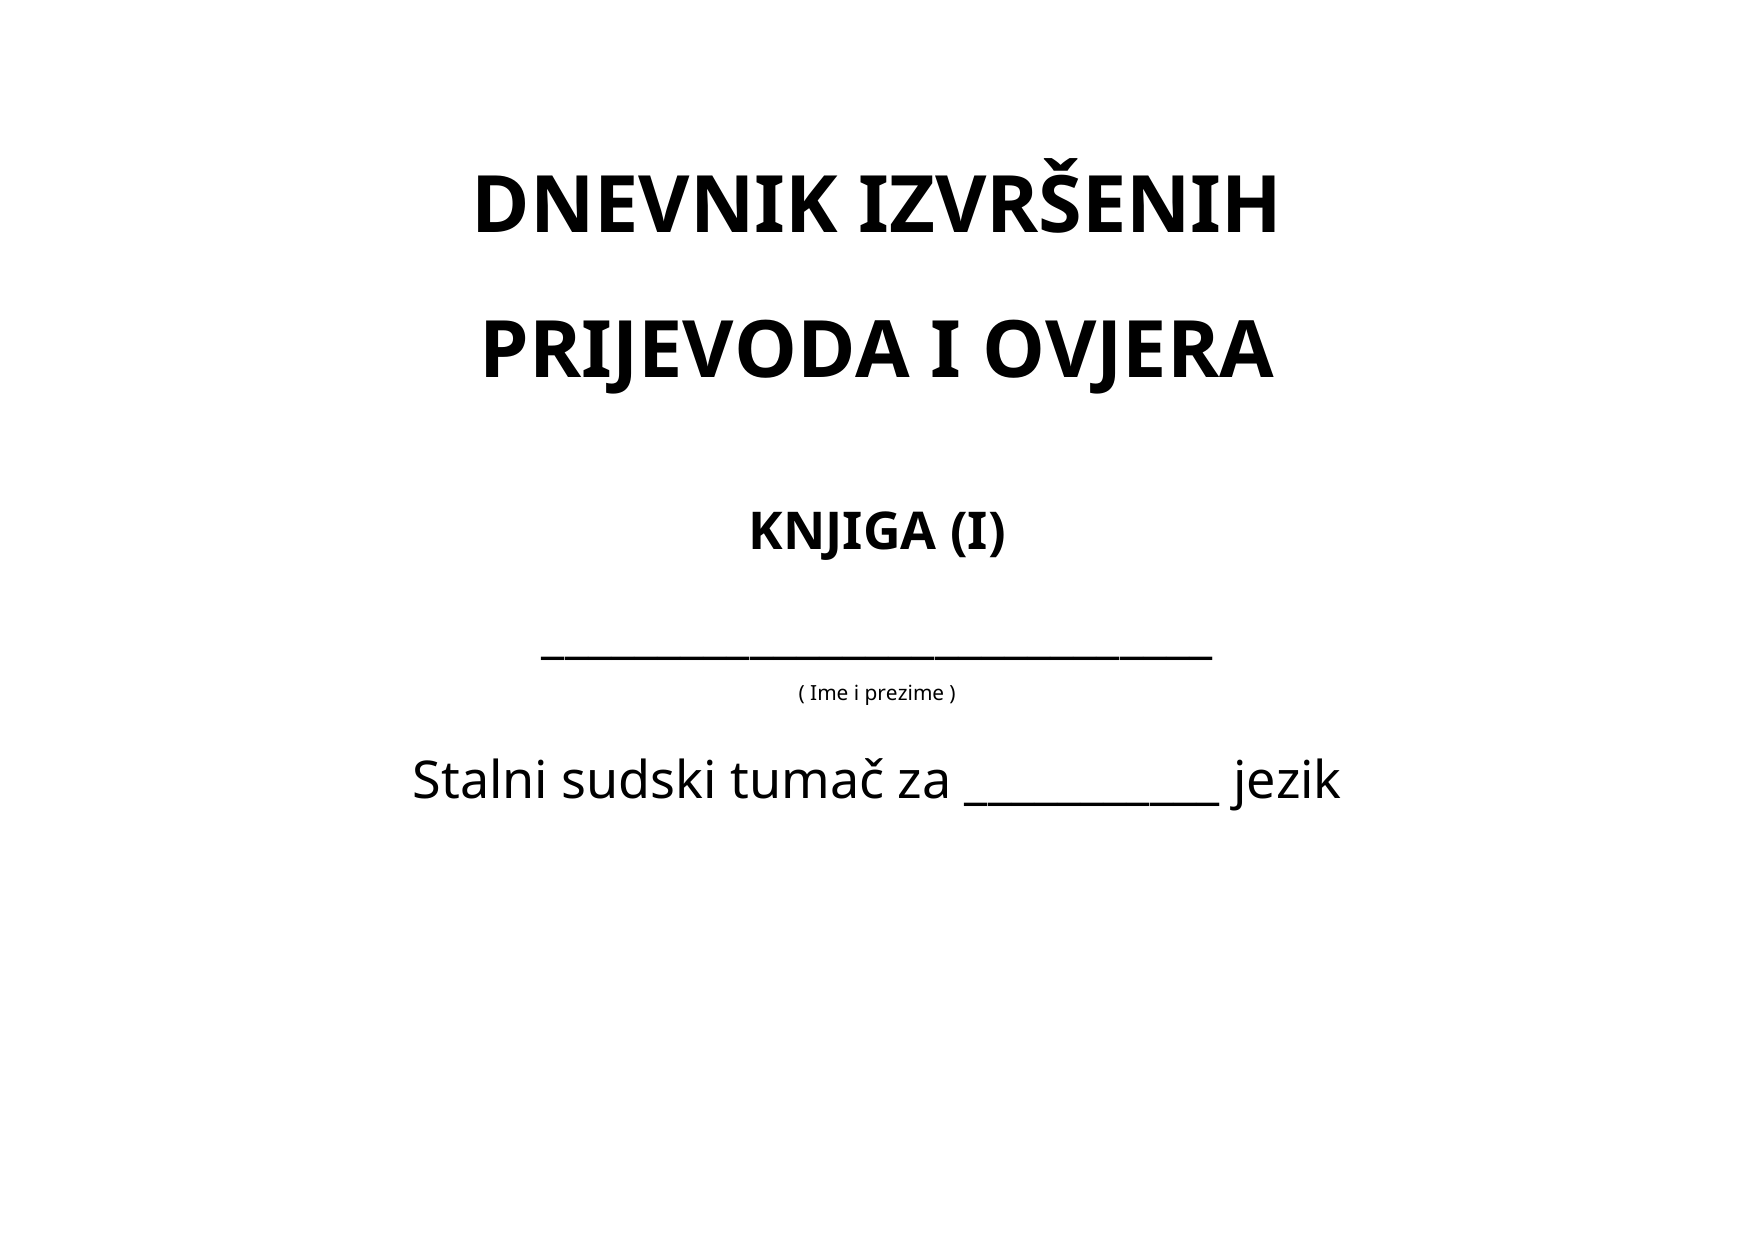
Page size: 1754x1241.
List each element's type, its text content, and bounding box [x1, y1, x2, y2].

text ( Ime i prezime ) [148, 678, 1606, 706]
text DNEVNIK IZVRŠENIH [148, 148, 1606, 255]
text KNJIGA (I) [148, 494, 1606, 565]
text _____________________________ [148, 596, 1606, 667]
text PRIJEVODA I OVJERA [148, 292, 1606, 400]
text Stalni sudski tumač za ___________ jezik [148, 743, 1606, 814]
